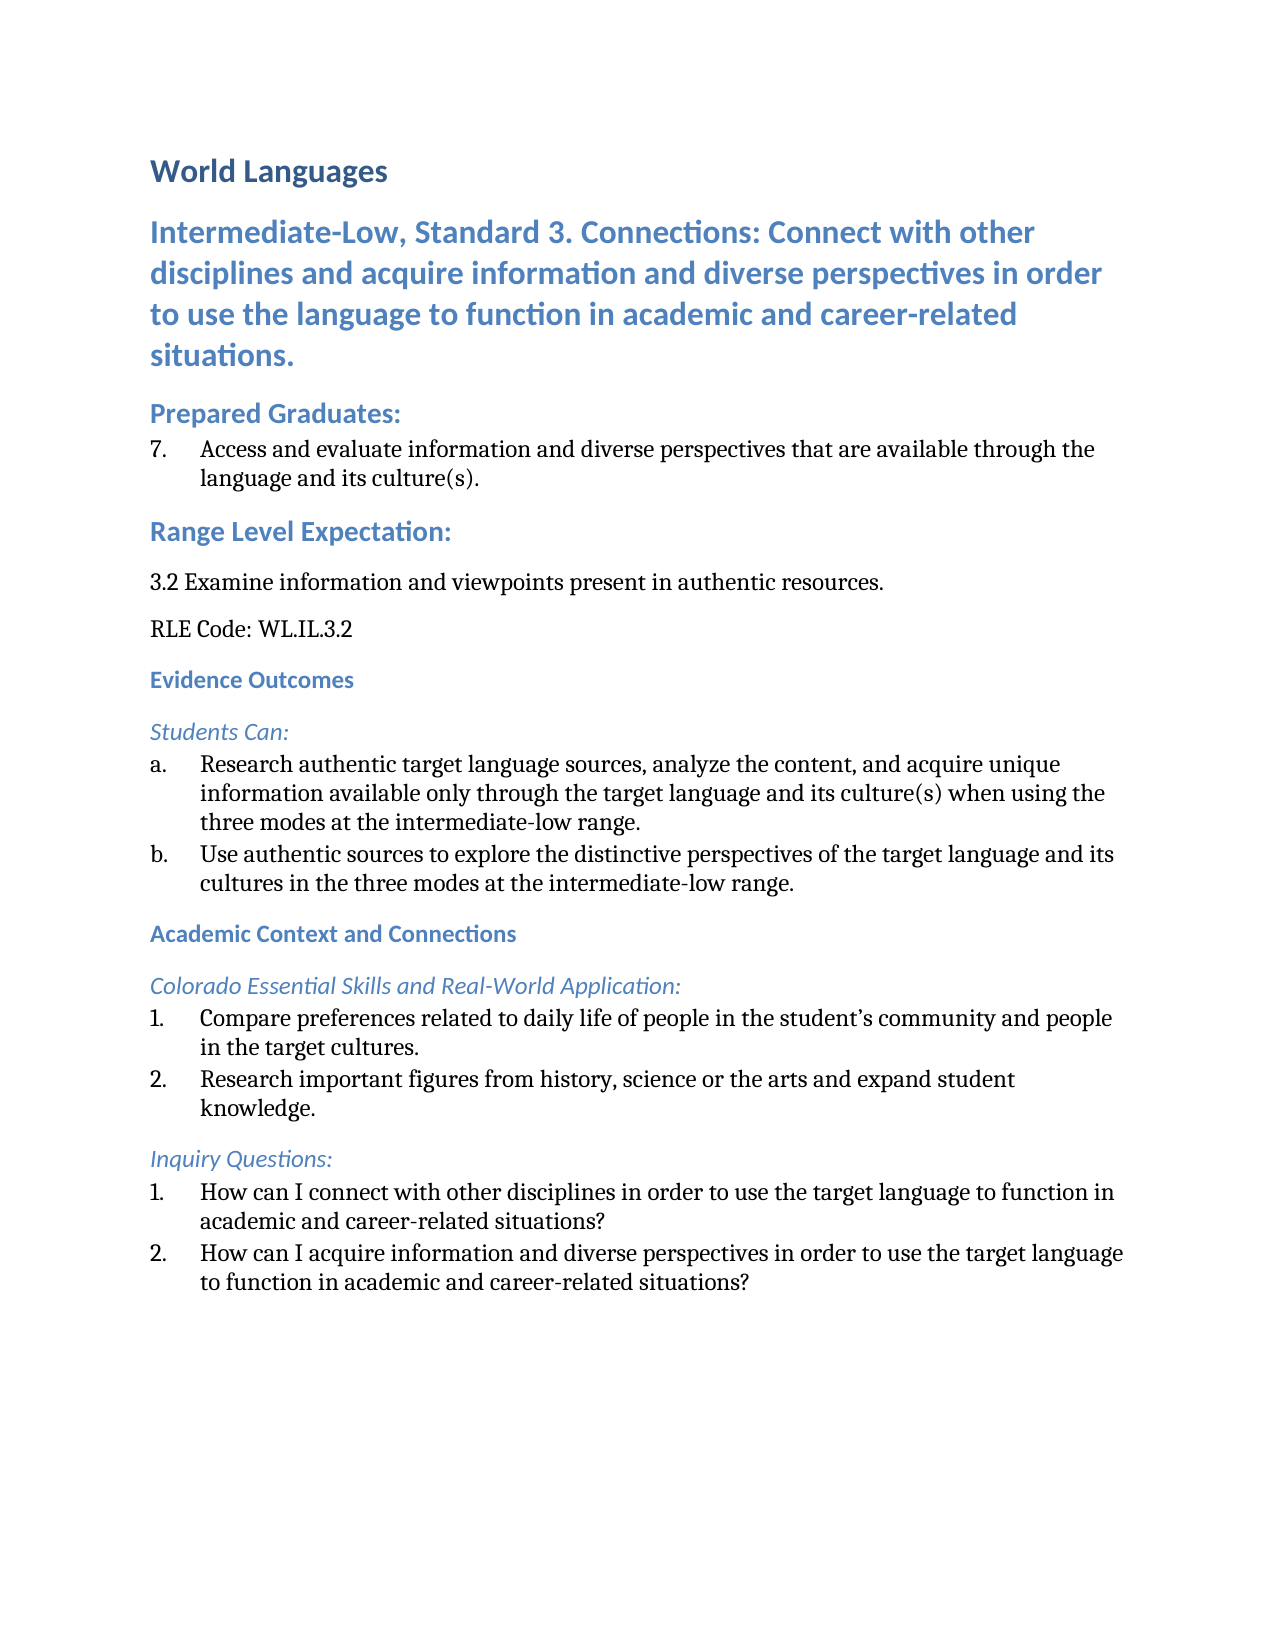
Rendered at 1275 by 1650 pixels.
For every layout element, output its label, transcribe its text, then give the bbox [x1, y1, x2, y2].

text 3.2 Examine information and viewpoints present in authentic resources. [150, 567, 1125, 596]
list Use authentic sources to explore the distinctive perspectives of the target language and its cultures in the three modes at the intermediate-low range. [150, 840, 1125, 898]
subtitle Prepared Graduates: [150, 395, 1125, 431]
subtitle Evidence Outcomes [150, 664, 1125, 695]
list Research authentic target language sources, analyze the content, and acquire unique information available only through the target language and its culture(s) when using the three modes at the intermediate-low range. [150, 750, 1125, 836]
subtitle Range Level Expectation: [150, 513, 1125, 549]
subtitle Intermediate-Low, Standard 3. Connections: Connect with other disciplines and acquire information and diverse perspectives in order to use the language to function in academic and career-related situations. [150, 212, 1125, 374]
subtitle Inquiry Questions: [150, 1144, 1125, 1174]
subtitle Colorado Essential Skills and Real-World Application: [150, 970, 1125, 1000]
text RLE Code: WL.IL.3.2 [150, 615, 1125, 644]
subtitle World Languages [150, 150, 1125, 191]
list Research important figures from history, science or the arts and expand student knowledge. [150, 1065, 1125, 1123]
list How can I connect with other disciplines in order to use the target language to function in academic and career-related situations? [150, 1178, 1125, 1235]
list Access and evaluate information and diverse perspectives that are available through the language and its culture(s). [150, 435, 1125, 492]
list How can I acquire information and diverse perspectives in order to use the target language to function in academic and career-related situations? [150, 1239, 1125, 1297]
list Compare preferences related to daily life of people in the student’s community and people in the target cultures. [150, 1004, 1125, 1062]
subtitle Students Can: [150, 716, 1125, 746]
subtitle Academic Context and Connections [150, 918, 1125, 949]
